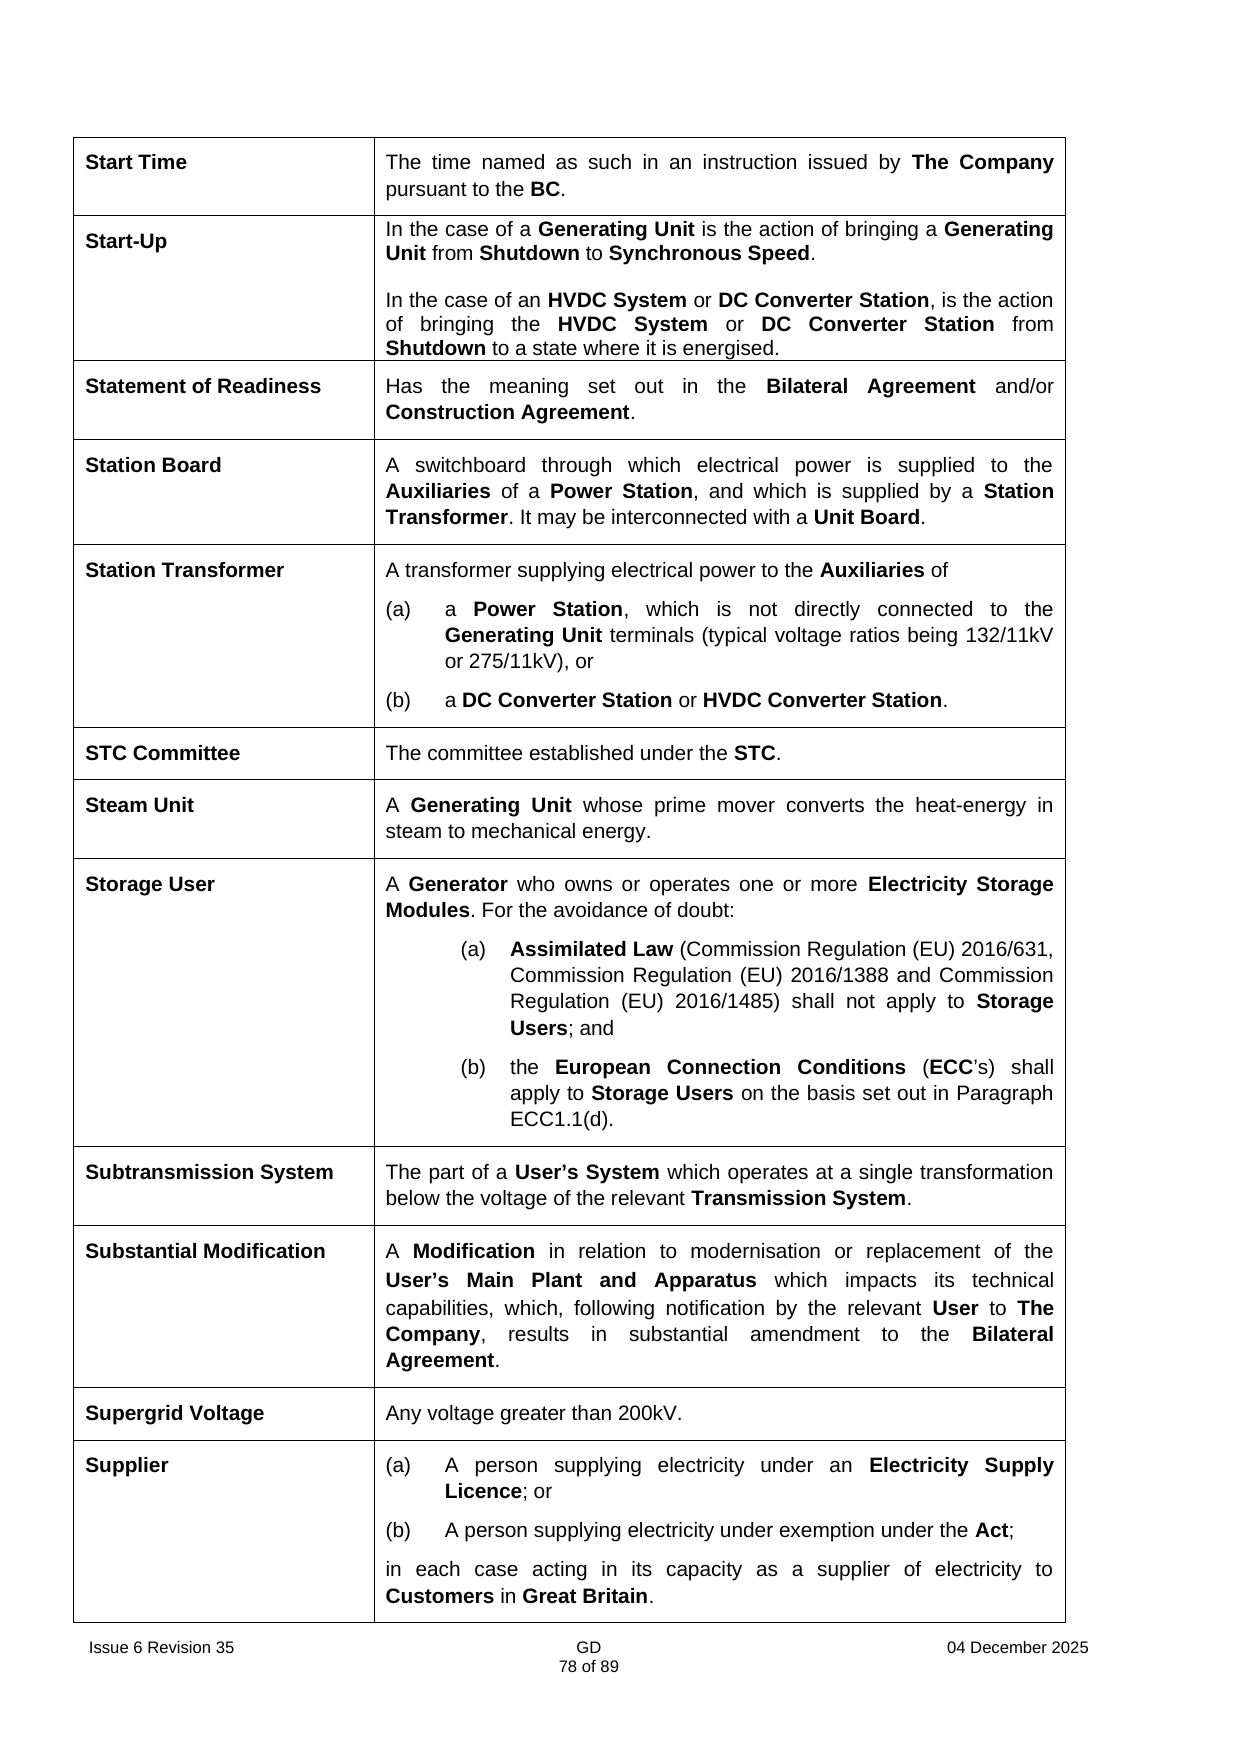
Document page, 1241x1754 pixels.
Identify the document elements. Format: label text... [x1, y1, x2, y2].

table_cell Start-Up [74, 216, 374, 360]
table_cell The committee established under the STC. [375, 728, 1065, 779]
table_cell Has the meaning set out in the Bilateral Agreement and/or Construction Agreement. [375, 361, 1065, 439]
table_cell A transformer supplying electrical power to the Auxiliaries of (a) a Power Station, which is not directly connected to the Generating Unit terminals (typical voltage ratios being 132/11kV or 275/11kV), or (b) a DC Converter Station or HVDC Converter Station. [375, 545, 1065, 727]
table_cell A Modification in relation to modernisation or replacement of the User’s Main Plant and Apparatus which impacts its technical capabilities, which, following notification by the relevant User to The Company, results in substantial amendment to the Bilateral Agreement. [375, 1226, 1065, 1387]
table_cell In the case of a Generating Unit is the action of bringing a Generating Unit from Shutdown to Synchronous Speed. In the case of an HVDC System or DC Converter Station, is the action of bringing the HVDC System or DC Converter Station from Shutdown to a state where it is energised. [375, 216, 1065, 360]
table_cell The time named as such in an instruction issued by The Company pursuant to the BC. [375, 138, 1065, 215]
table_cell Start Time [74, 138, 374, 215]
table_cell Subtransmission System [74, 1147, 374, 1225]
table_cell The part of a User’s System which operates at a single transformation below the voltage of the relevant Transmission System. [375, 1147, 1065, 1225]
table_cell A Generator who owns or operates one or more Electricity Storage Modules. For the avoidance of doubt: (a) Assimilated Law (Commission Regulation (EU) 2016/631, Commission Regulation (EU) 2016/1388 and Commission Regulation (EU) 2016/1485) shall not apply to Storage Users; and (b) the European Connection Conditions (ECC’s) shall apply to Storage Users on the basis set out in Paragraph ECC1.1(d). [375, 859, 1065, 1146]
table_cell Supergrid Voltage [74, 1388, 374, 1439]
table_cell Storage User [74, 859, 374, 1146]
table_cell STC Committee [74, 728, 374, 779]
table_cell A switchboard through which electrical power is supplied to the Auxiliaries of a Power Station, and which is supplied by a Station Transformer. It may be interconnected with a Unit Board. [375, 440, 1065, 544]
table_cell Statement of Readiness [74, 361, 374, 439]
table_cell Station Transformer [74, 545, 374, 727]
table_cell Any voltage greater than 200kV. [375, 1388, 1065, 1439]
table_cell Substantial Modification [74, 1226, 374, 1387]
table_cell A Generating Unit whose prime mover converts the heat-energy in steam to mechanical energy. [375, 780, 1065, 858]
table_cell (a) A person supplying electricity under an Electricity Supply Licence; or (b) A person supplying electricity under exemption under the Act; in each case acting in its capacity as a supplier of electricity to Customers in Great Britain. [375, 1441, 1065, 1622]
table_cell Steam Unit [74, 780, 374, 858]
table_cell Station Board [74, 440, 374, 544]
table_cell Supplier [74, 1441, 374, 1622]
